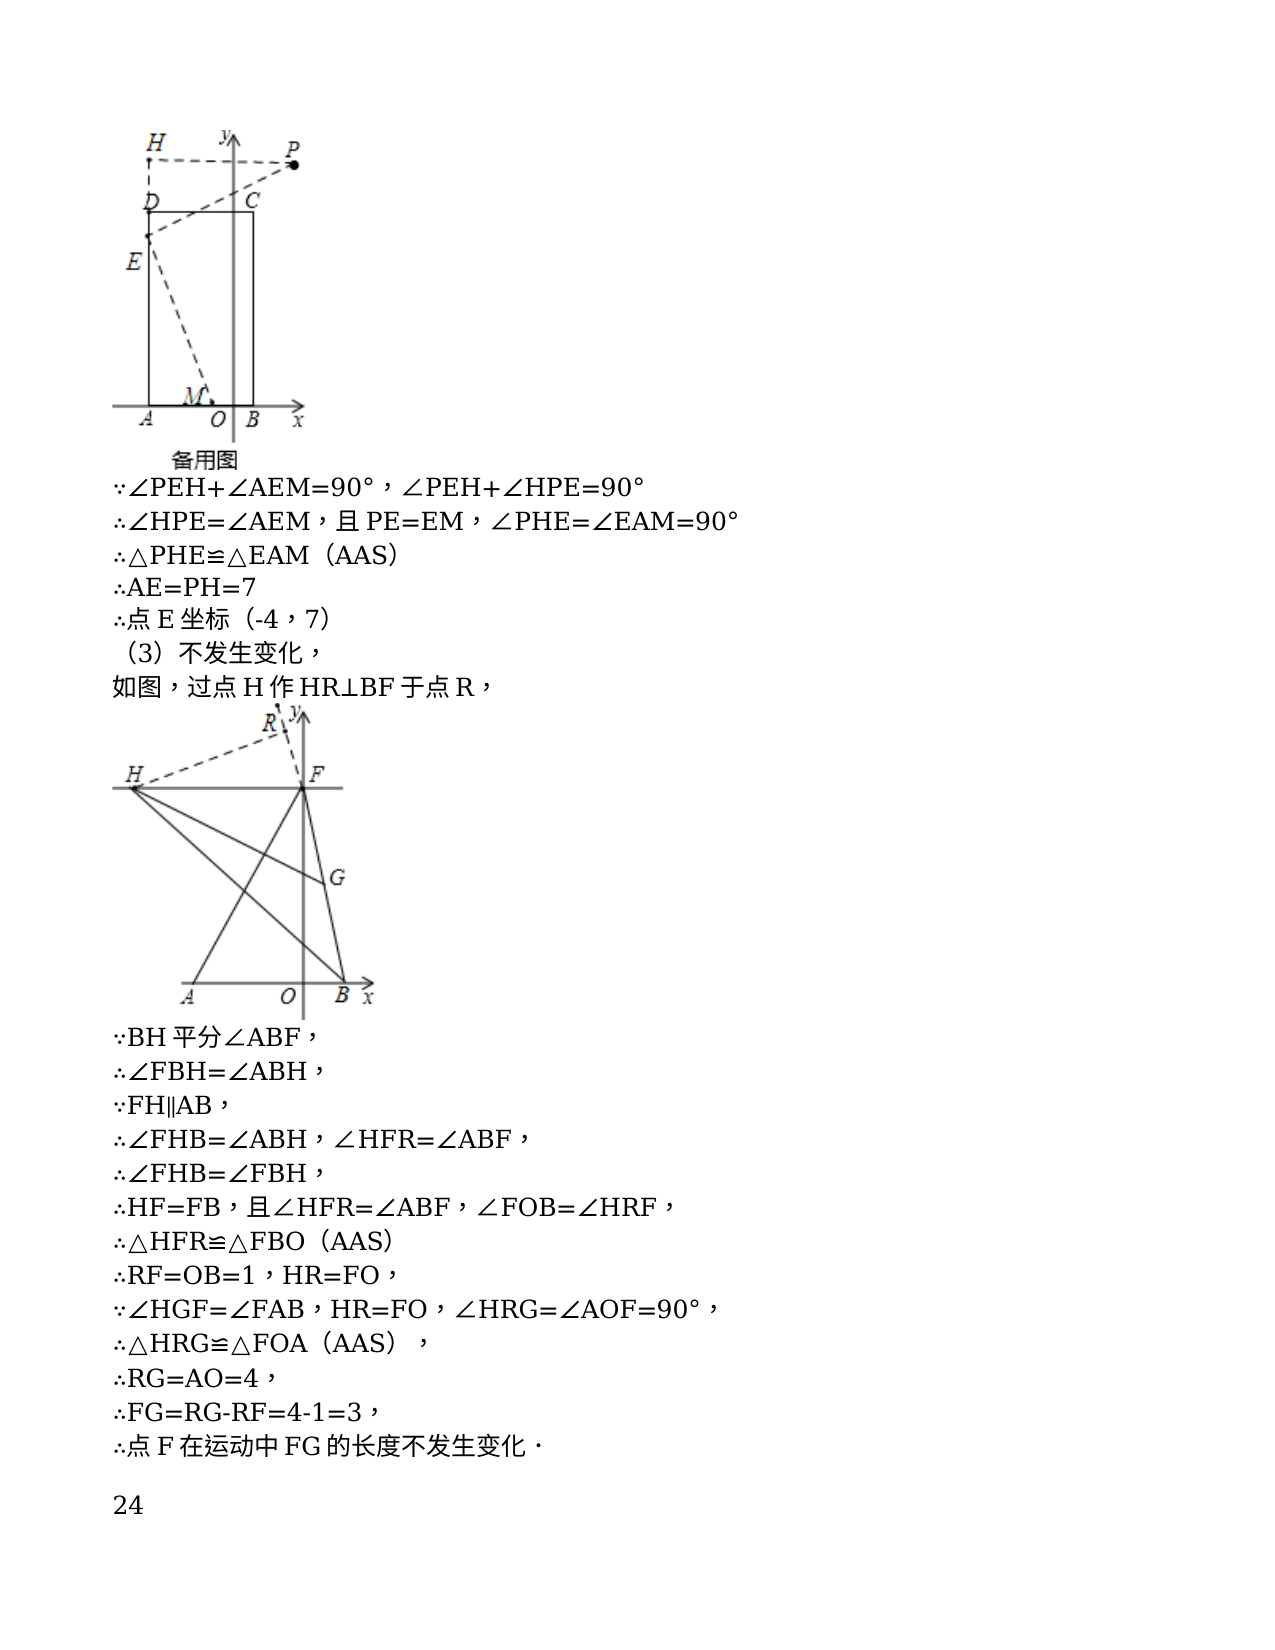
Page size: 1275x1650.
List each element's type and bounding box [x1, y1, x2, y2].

text [112, 130, 1163, 1462]
picture [112, 703, 375, 1020]
picture [112, 130, 305, 470]
